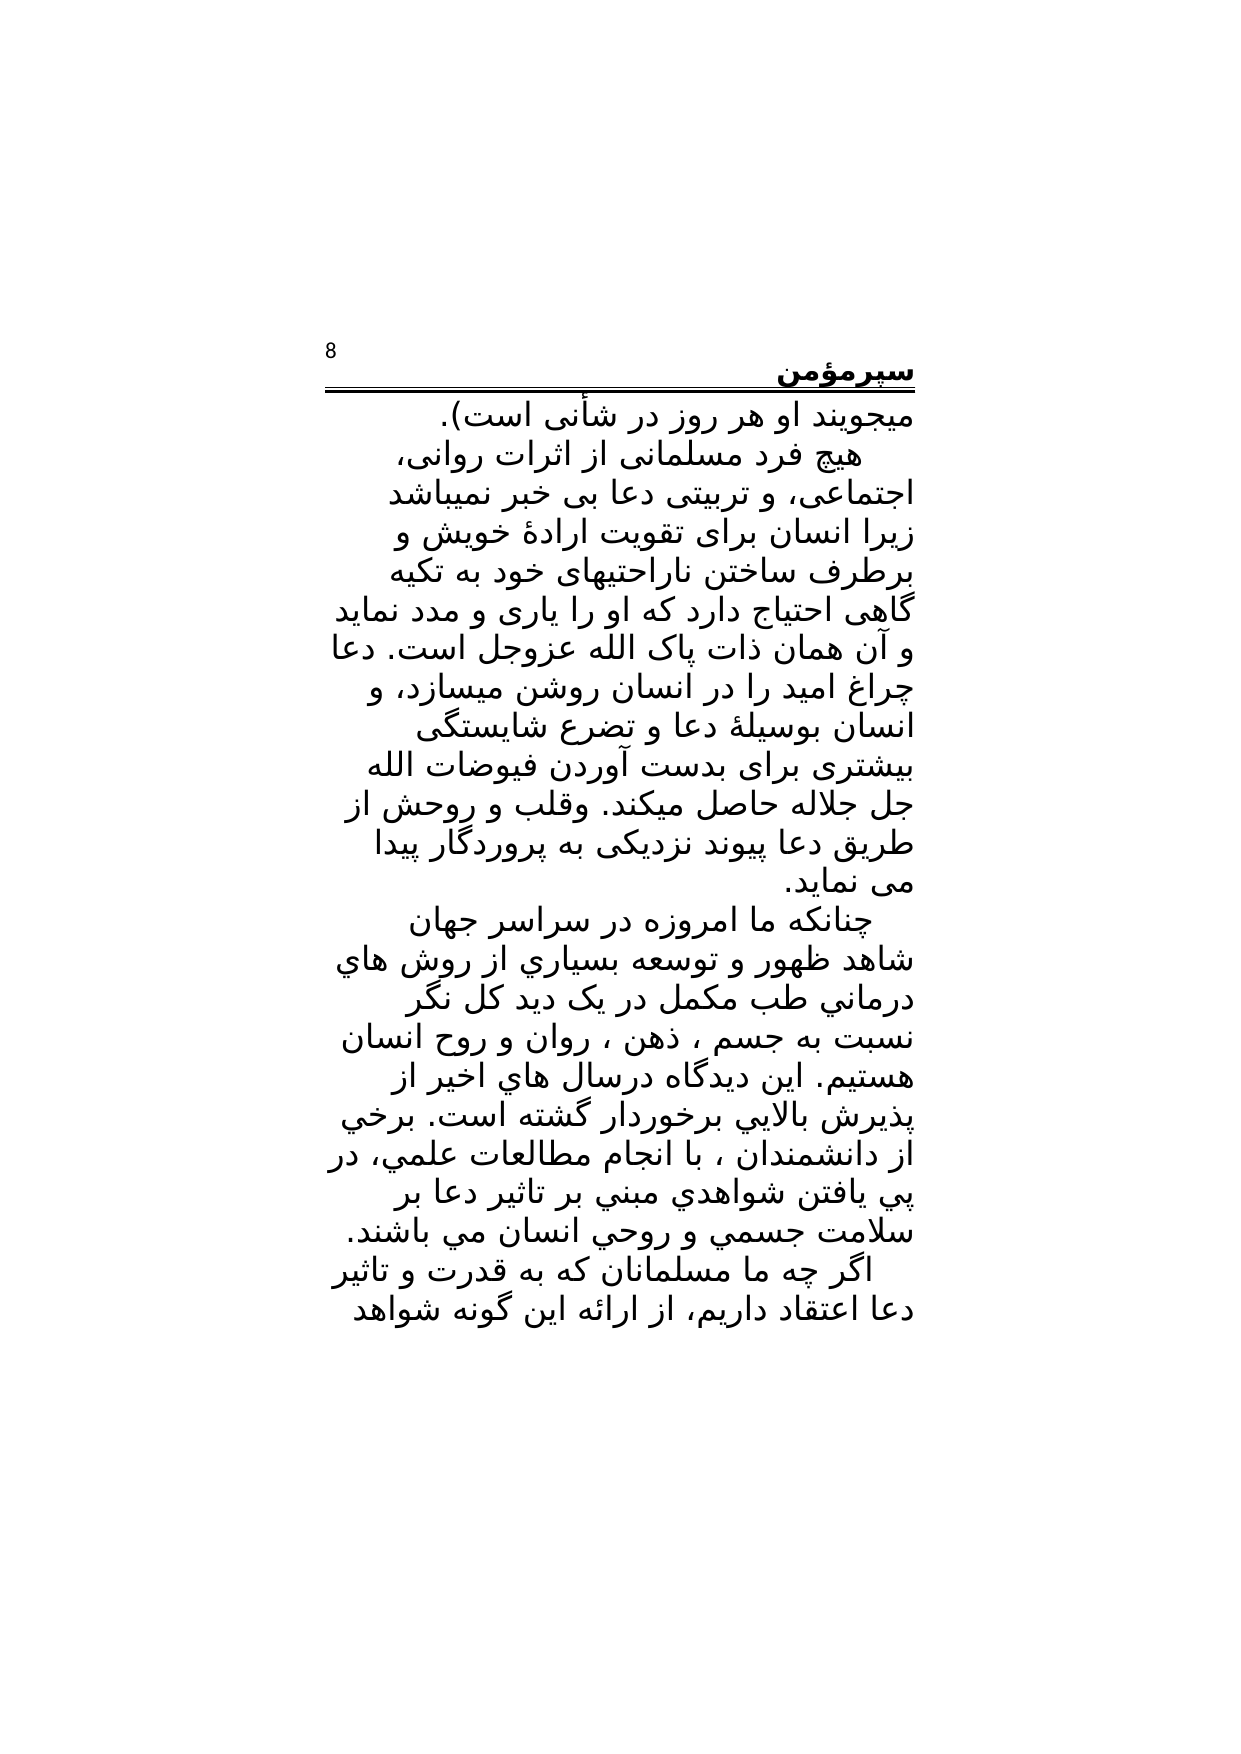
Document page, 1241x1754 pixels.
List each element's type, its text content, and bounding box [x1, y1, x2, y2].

text هیچ فرد مسلمانی از اثرات روانی، اجتماعی، و تربیتی دعا بی خبر نمیباشد زیرا انسان برای تقویت ارادۀ خویش و برطرف ساختن ناراحتیهای خود به تکیه گاهی احتیاج دارد که او را یاری و مدد نماید و آن همان ذات پاک الله عزوجل است. دعا چراغ امید را در انسان روشن میسازد، و انسان بوسیلۀ دعا و تضرع شایستگی بیشتری برای بدست آوردن فیوضات الله جل جلاله حاصل میکند. وقلب و روحش از طریق دعا پیوند نزدیکی به پروردگار پیدا می نماید. [325, 434, 915, 901]
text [325, 1251, 915, 1328]
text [325, 396, 915, 434]
text چنانکه ما امروزه در سراسر جهان شاهد ظهور و توسعه بسياري از روش هاي درماني طب مکمل در يک ديد کل نگر نسبت به جسم ، ذهن ، روان و روح انسان هستيم. اين ديدگاه درسال هاي اخير از پذيرش بالايي برخوردار گشته است. برخي از دانشمندان ، با انجام مطالعات علمي، در پي يافتن شواهدي مبني بر تاثير دعا بر سلامت جسمي و روحي انسان مي باشند. [325, 901, 915, 1251]
